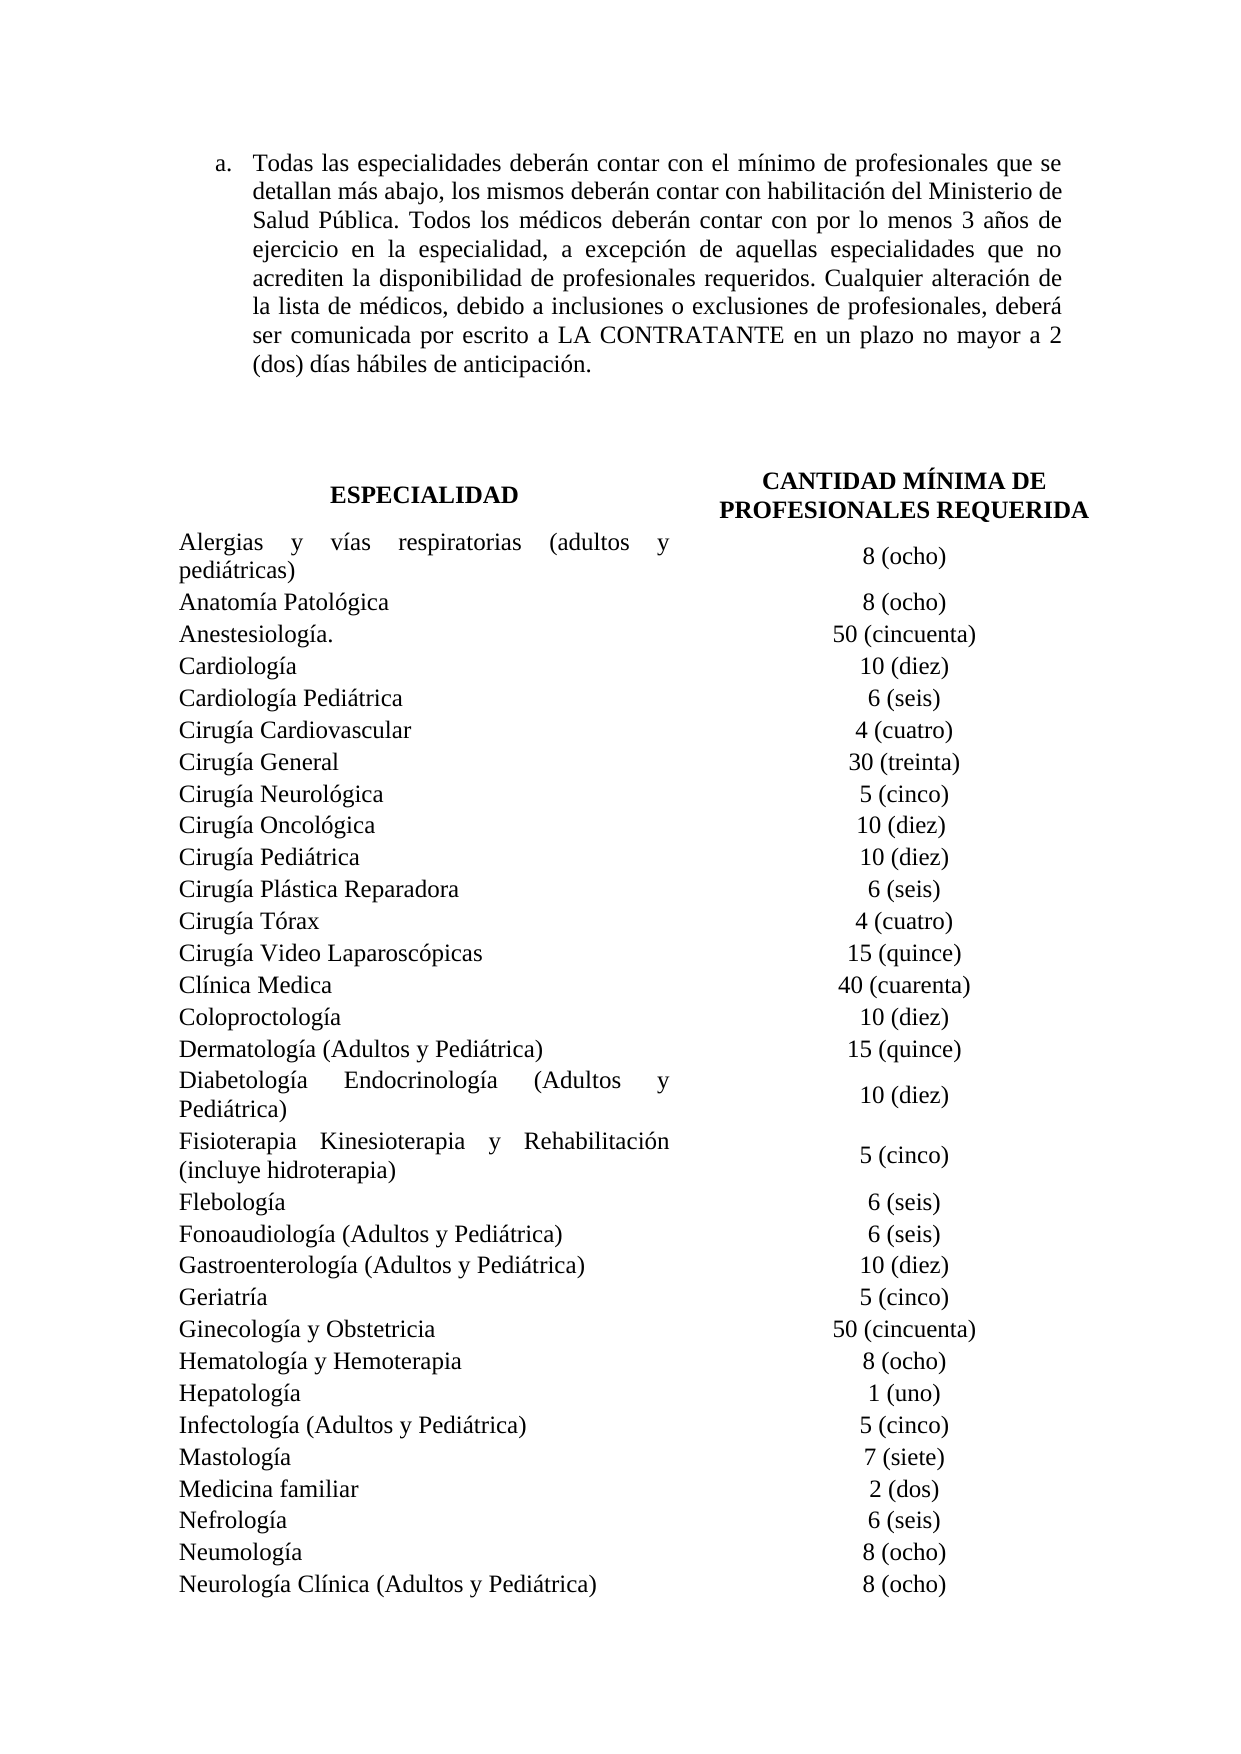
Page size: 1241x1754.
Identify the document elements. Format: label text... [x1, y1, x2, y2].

table_cell Mastología [177, 1440, 671, 1472]
table_cell Cirugía Tórax [177, 905, 671, 937]
table_cell 6 (seis) [671, 682, 1137, 713]
table_cell 50 (cincuenta) [671, 618, 1137, 650]
table_cell Cirugía Video Laparoscópicas [177, 937, 671, 968]
table_cell 5 (cinco) [671, 1281, 1137, 1313]
table_cell Coloproctología [177, 1000, 671, 1032]
table_cell 40 (cuarenta) [671, 969, 1137, 1000]
table_cell 15 (quince) [671, 937, 1137, 968]
table_cell 5 (cinco) [671, 1409, 1137, 1440]
table_cell 5 (cinco) [671, 1125, 1137, 1185]
table_cell Cirugía Plástica Reparadora [177, 873, 671, 905]
table_cell 8 (ocho) [671, 586, 1137, 618]
table_cell Cirugía Cardiovascular [177, 714, 671, 745]
table_cell Dermatología (Adultos y Pediátrica) [177, 1032, 671, 1064]
table_cell Medicina familiar [177, 1472, 671, 1504]
table_cell Flebología [177, 1185, 671, 1217]
table_cell 6 (seis) [671, 1504, 1137, 1536]
table_cell Neurología Clínica (Adultos y Pediátrica) [177, 1568, 671, 1600]
table_cell Cirugía Pediátrica [177, 841, 671, 873]
table_cell 10 (diez) [671, 1249, 1137, 1281]
table_cell 4 (cuatro) [671, 905, 1137, 937]
table_cell Hematología y Hemoterapia [177, 1345, 671, 1377]
table_cell Clínica Medica [177, 969, 671, 1000]
table_cell Fisioterapia Kinesioterapia y Rehabilitación (incluye hidroterapia) [177, 1125, 671, 1185]
table_cell 6 (seis) [671, 1217, 1137, 1249]
table_cell 10 (diez) [671, 650, 1137, 682]
table_cell Hepatología [177, 1377, 671, 1408]
table_cell Cardiología [177, 650, 671, 682]
table_cell 8 (ocho) [671, 525, 1137, 586]
table_cell 6 (seis) [671, 873, 1137, 905]
table_cell Ginecología y Obstetricia [177, 1313, 671, 1345]
table_cell Fonoaudiología (Adultos y Pediátrica) [177, 1217, 671, 1249]
table_cell 8 (ocho) [671, 1345, 1137, 1377]
table_cell 15 (quince) [671, 1032, 1137, 1064]
table_cell 1 (uno) [671, 1377, 1137, 1408]
table_cell Geriatría [177, 1281, 671, 1313]
table_cell 30 (treinta) [671, 745, 1137, 777]
table_cell 5 (cinco) [671, 777, 1137, 809]
table_cell Neumología [177, 1536, 671, 1568]
table_cell Cardiología Pediátrica [177, 682, 671, 713]
table_cell 10 (diez) [671, 841, 1137, 873]
table_cell 4 (cuatro) [671, 714, 1137, 745]
table_cell 10 (diez) [671, 1000, 1137, 1032]
table_cell Infectología (Adultos y Pediátrica) [177, 1409, 671, 1440]
table_cell 10 (diez) [671, 1064, 1137, 1125]
table_header CANTIDAD MÍNIMA DE PROFESIONALES REQUERIDA [671, 465, 1137, 525]
table_cell Diabetología Endocrinología (Adultos y Pediátrica) [177, 1064, 671, 1125]
list Todas las especialidades deberán contar con el mínimo de profesionales que se detallan más abajo, los mismos deberán contar con habilitación del Ministerio de Salud Pública. Todos los médicos deberán contar con por lo menos 3 años de ejercicio en la especialidad, a excepción de aquellas especialidades que no acrediten la disponibilidad de profesionales requeridos. Cualquier alteración de la lista de médicos, debido a inclusiones o exclusiones de profesionales, deberá ser comunicada por escrito a LA CONTRATANTE en un plazo no mayor a 2 (dos) días hábiles de anticipación. [215, 148, 1063, 378]
table_cell 10 (diez) [671, 809, 1137, 841]
table_cell Nefrología [177, 1504, 671, 1536]
table_cell 6 (seis) [671, 1185, 1137, 1217]
table_cell Alergias y vías respiratorias (adultos y pediátricas) [177, 525, 671, 586]
table_cell Anatomía Patológica [177, 586, 671, 618]
table_cell 50 (cincuenta) [671, 1313, 1137, 1345]
table_cell Cirugía General [177, 745, 671, 777]
table_cell 8 (ocho) [671, 1568, 1137, 1600]
table_cell Cirugía Neurológica [177, 777, 671, 809]
table_cell 7 (siete) [671, 1440, 1137, 1472]
table_cell 2 (dos) [671, 1472, 1137, 1504]
table_header ESPECIALIDAD [177, 465, 671, 525]
table_cell Anestesiología. [177, 618, 671, 650]
table_cell Cirugía Oncológica [177, 809, 671, 841]
table_cell 8 (ocho) [671, 1536, 1137, 1568]
table_cell Gastroenterología (Adultos y Pediátrica) [177, 1249, 671, 1281]
